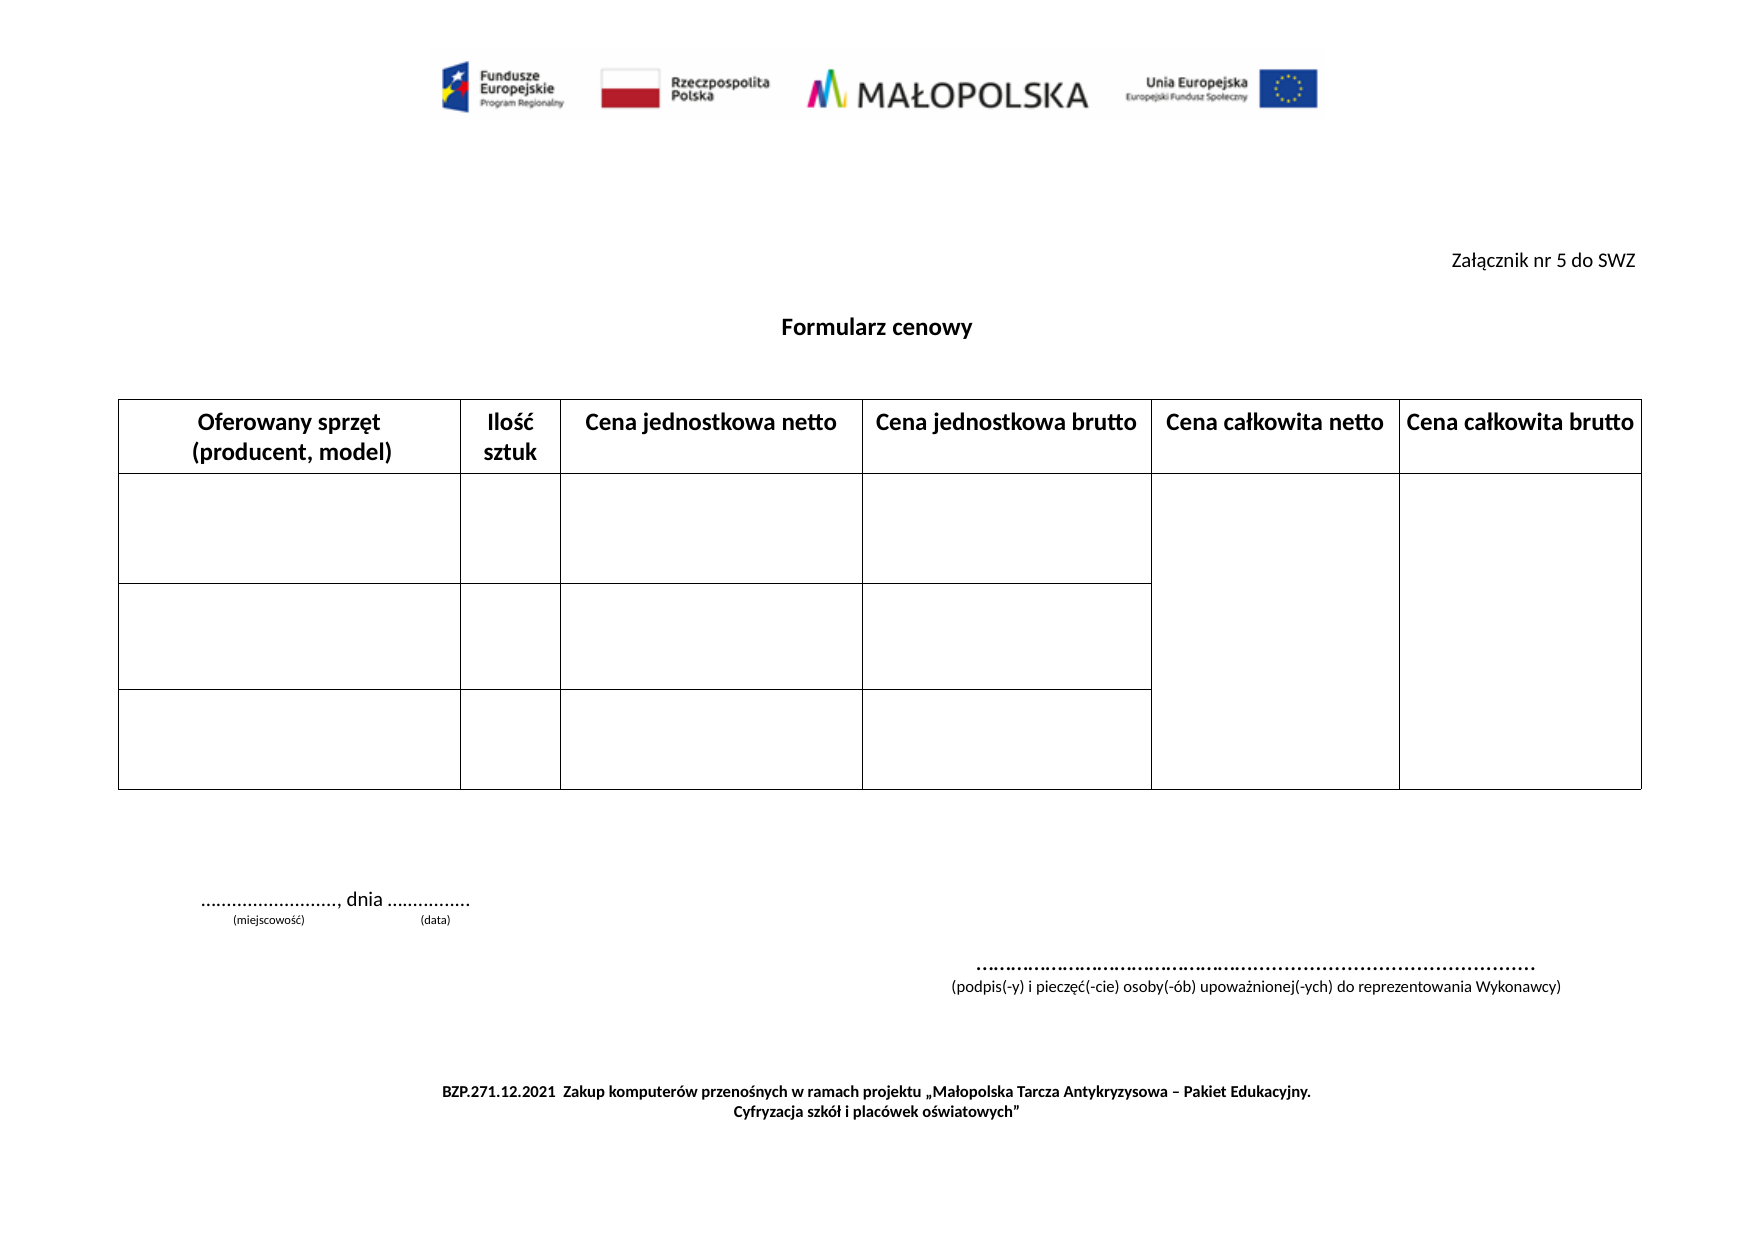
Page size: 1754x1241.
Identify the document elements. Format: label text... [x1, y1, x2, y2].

table_cell [1152, 474, 1399, 789]
table_header …………………………………………............................................. (podpis(-y) i pieczęć(-cie) osoby(-ób) upoważnionej(-ych) do reprezentowania Wykonawcy) [877, 881, 1636, 1002]
table_cell [119, 474, 460, 583]
picture [430, 49, 1324, 119]
table_cell [119, 584, 460, 689]
text Załącznik nr 5 do SWZ [118, 247, 1636, 273]
title Formularz cenowy [118, 311, 1636, 341]
table_cell [461, 690, 560, 789]
table_cell [863, 690, 1151, 789]
table_cell [561, 474, 862, 583]
table_header Cena całkowita brutto [1400, 400, 1641, 472]
table_header Oferowany sprzęt (producent, model) [119, 400, 460, 472]
table_cell [561, 690, 862, 789]
table_header Cena jednostkowa netto [561, 400, 862, 472]
table_cell [561, 584, 862, 689]
table_cell [461, 474, 560, 583]
table_cell [119, 690, 460, 789]
table_cell [1400, 474, 1641, 789]
table_header Cena jednostkowa brutto [863, 400, 1151, 472]
table_header Cena całkowita netto [1152, 400, 1399, 472]
table_cell [863, 584, 1151, 689]
table_header Ilość sztuk [461, 400, 560, 472]
table_cell [863, 474, 1151, 583]
table_cell [461, 584, 560, 689]
table_header …......................., dnia …............. (miejscowość) (data) [118, 881, 877, 1002]
